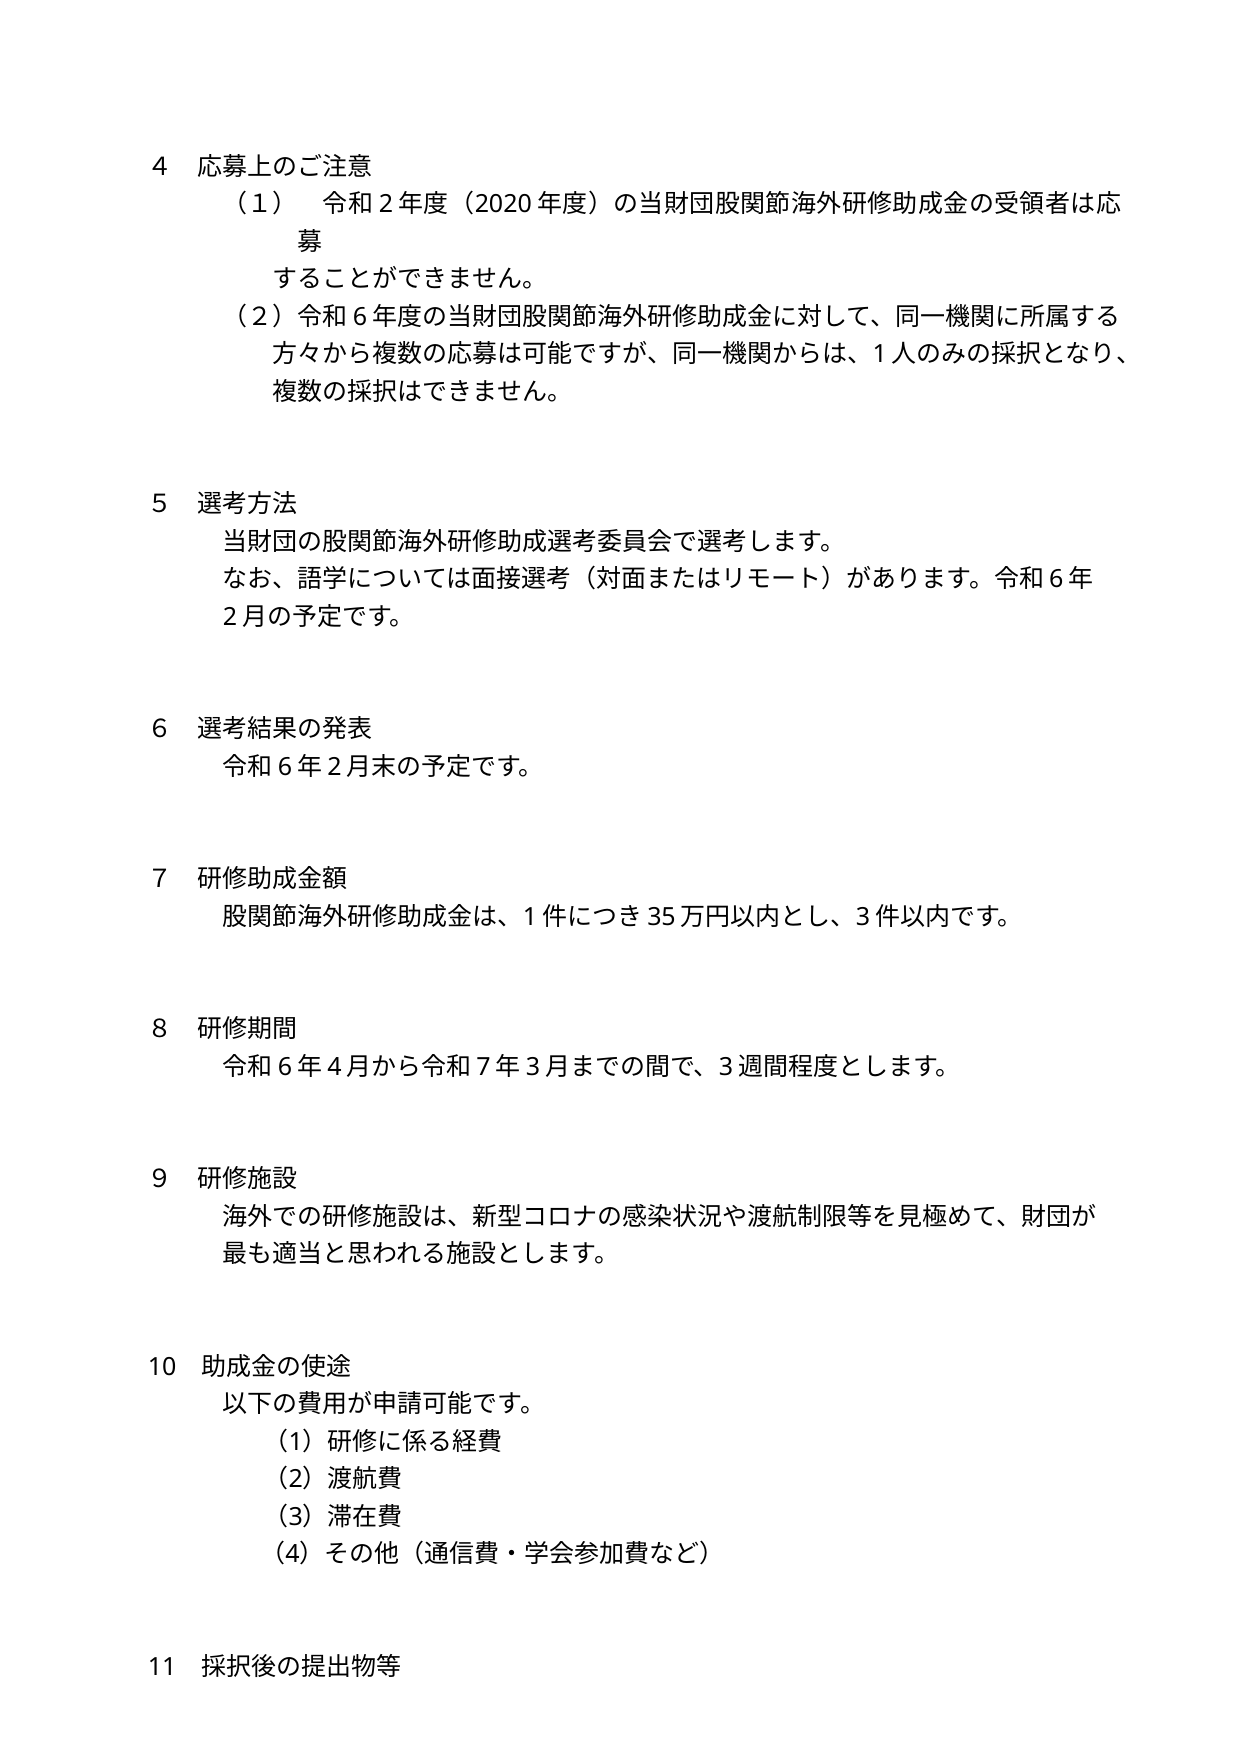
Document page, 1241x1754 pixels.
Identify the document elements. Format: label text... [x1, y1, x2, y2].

text 最も適当と思われる施設とします。 [148, 1233, 1122, 1271]
text ５ 選考方法 [148, 483, 1122, 521]
text 当財団の股関節海外研修助成選考委員会で選考します。 [148, 521, 1122, 558]
text ４ 応募上のご注意 [148, 146, 1122, 183]
text （1）研修に係る経費 [213, 1421, 1122, 1458]
text 令和6年4月から令和7年3月までの間で、3週間程度とします。 [148, 1046, 1122, 1083]
text （3）滞在費 [213, 1496, 1122, 1533]
text 海外での研修施設は、新型コロナの感染状況や渡航制限等を見極めて、財団が [148, 1196, 1122, 1233]
text 2月の予定です。 [148, 596, 1122, 633]
text 股関節海外研修助成金は、1件につき35万円以内とし、3件以内です。 [148, 896, 1122, 933]
text 方々から複数の応募は可能ですが、同一機関からは、1人のみの採択となり、 [148, 333, 1122, 371]
text （2）渡航費 [213, 1458, 1122, 1496]
text 令和6年2月末の予定です。 [148, 746, 1122, 783]
text 10 助成金の使途 [148, 1346, 1122, 1383]
list 令和2年度（2020年度）の当財団股関節海外研修助成金の受領者は応募 [223, 183, 1122, 258]
text することができません。 [223, 258, 1122, 296]
text 以下の費用が申請可能です。 [148, 1383, 1122, 1421]
text 複数の採択はできません。 [148, 371, 1122, 408]
text （２）令和6年度の当財団股関節海外研修助成金に対して、同一機関に所属する [148, 296, 1122, 333]
text ８ 研修期間 [148, 1008, 1122, 1046]
text ９ 研修施設 [148, 1158, 1122, 1196]
text ６ 選考結果の発表 [148, 708, 1122, 746]
text ７ 研修助成金額 [148, 858, 1122, 896]
text なお、語学については面接選考（対面またはリモート）があります。令和6年 [148, 558, 1122, 596]
text 11 採択後の提出物等 [148, 1646, 1122, 1683]
text （4）その他（通信費・学会参加費など） [148, 1533, 1122, 1571]
